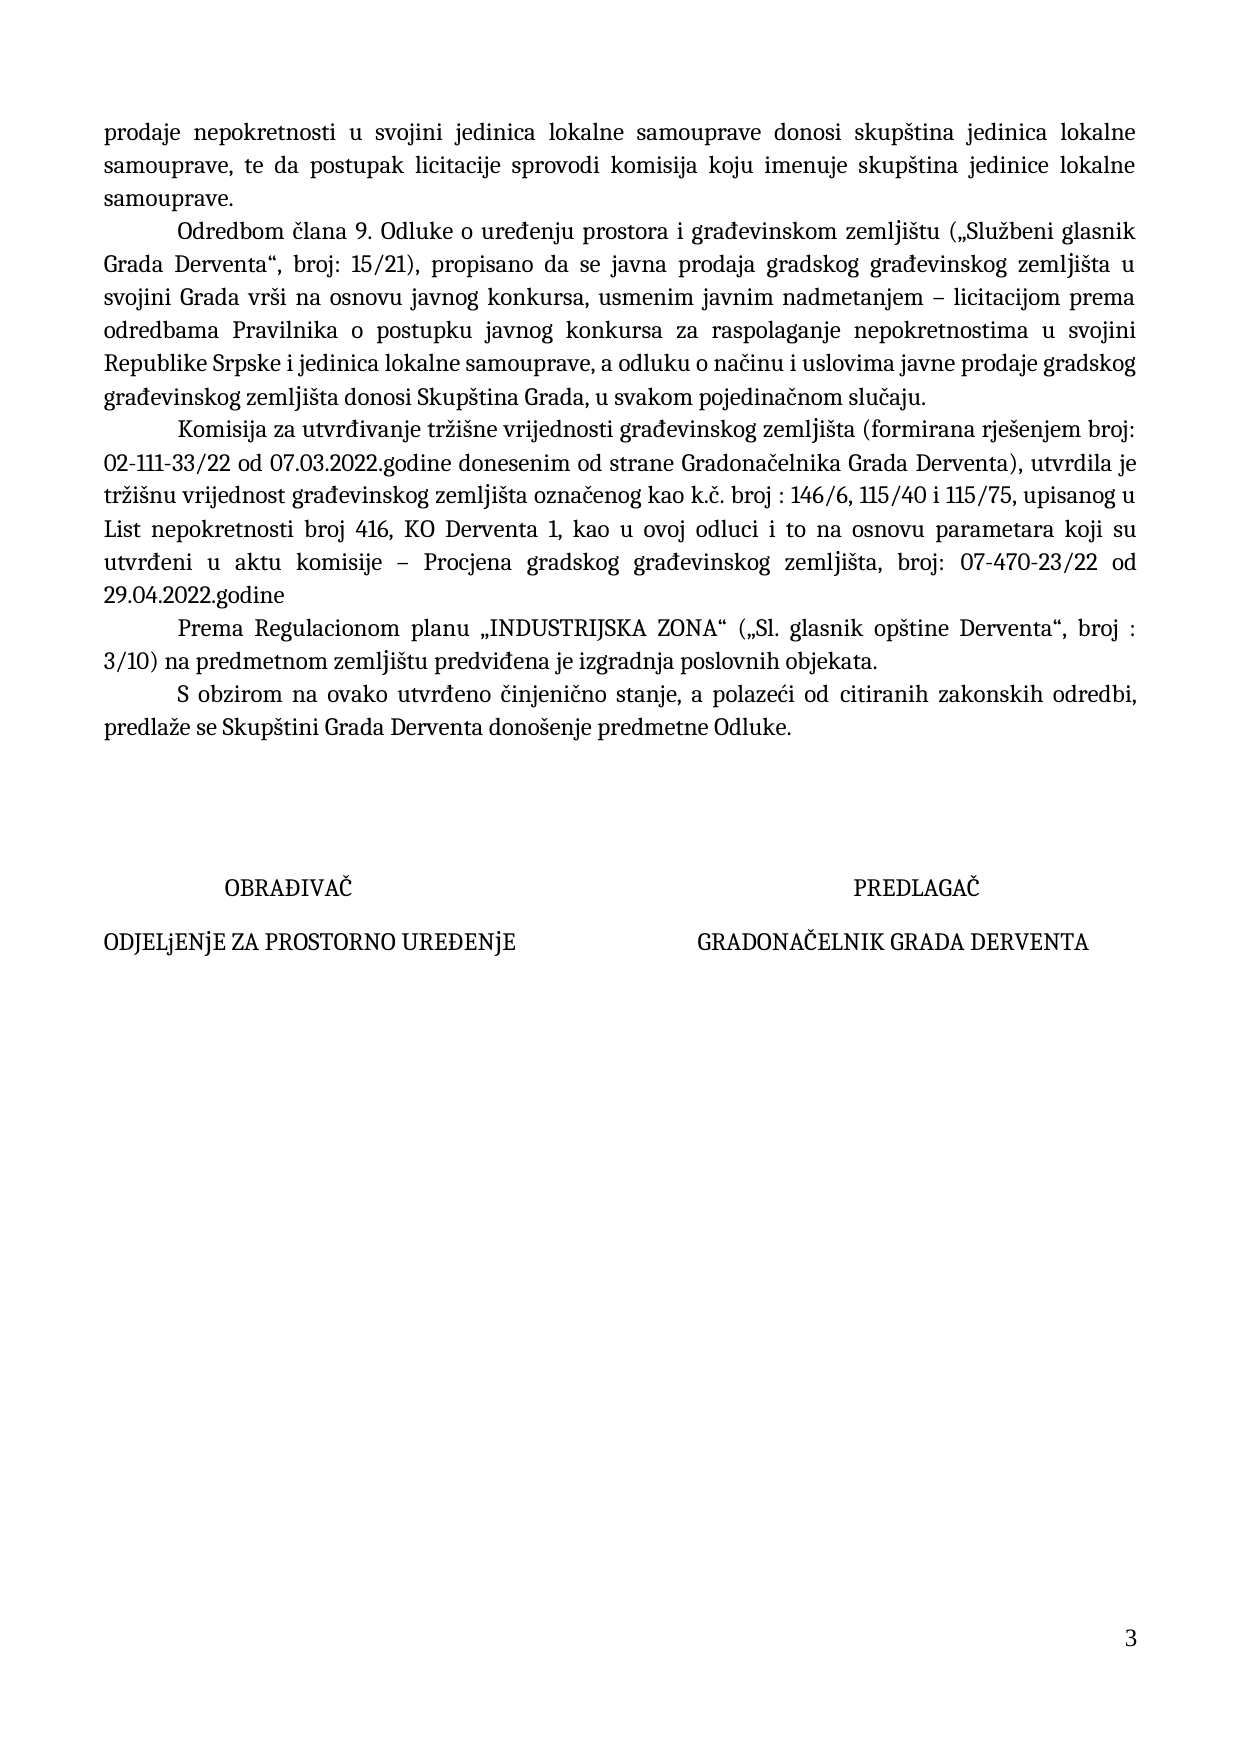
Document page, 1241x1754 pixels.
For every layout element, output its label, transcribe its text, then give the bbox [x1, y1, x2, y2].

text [103, 118, 1137, 213]
text ODJELjENјE ZA PROSTORNO UREĐENјE GRADONAČELNIK GRADA DERVENTA [103, 928, 1137, 957]
text S obzirom na ovako utvrđeno činjenično stanje, a polazeći od citiranih zakonskih odredbi, predlaže se Skupštini Grada Derventa donošenje predmetne Odluke. [103, 679, 1137, 741]
text Komisija za utvrđivanje tržišne vrijednosti građevinskog zemlјišta (formirana rješenjem broj: 02-111-33/22 od 07.03.2022.godine donesenim od strane Gradonačelnika Grada Derventa), utvrdila je tržišnu vrijednost građevinskog zemlјišta označenog kao k.č. broj : 146/6, 115/40 i 115/75, upisanog u List nepokretnosti broj 416, KO Derventa 1, kao u ovoj odluci i to na osnovu parametara koji su utvrđeni u aktu komisije – Procjena gradskog građevinskog zemlјišta, broj: 07-470-23/22 od 29.04.2022.godine [103, 415, 1137, 609]
text Odredbom člana 9. Odluke o uređenju prostora i građevinskom zemlјištu („Službeni glasnik Grada Derventa“, broj: 15/21), propisano da se javna prodaja gradskog građevinskog zemlјišta u svojini Grada vrši na osnovu javnog konkursa, usmenim javnim nadmetanjem – licitacijom prema odredbama Pravilnika o postupku javnog konkursa za raspolaganje nepokretnostima u svojini Republike Srpske i jedinica lokalne samouprave, a odluku o načinu i uslovima javne prodaje gradskog građevinskog zemlјišta donosi Skupština Grada, u svakom pojedinačnom slučaju. [103, 217, 1137, 411]
text OBRAĐIVAČ PREDLAGAČ [103, 874, 1137, 903]
text Prema Regulacionom planu „INDUSTRIJSKA ZONA“ („Sl. glasnik opštine Derventa“, broj : 3/10) na predmetnom zemlјištu predviđena je izgradnja poslovnih objekata. [103, 613, 1137, 675]
